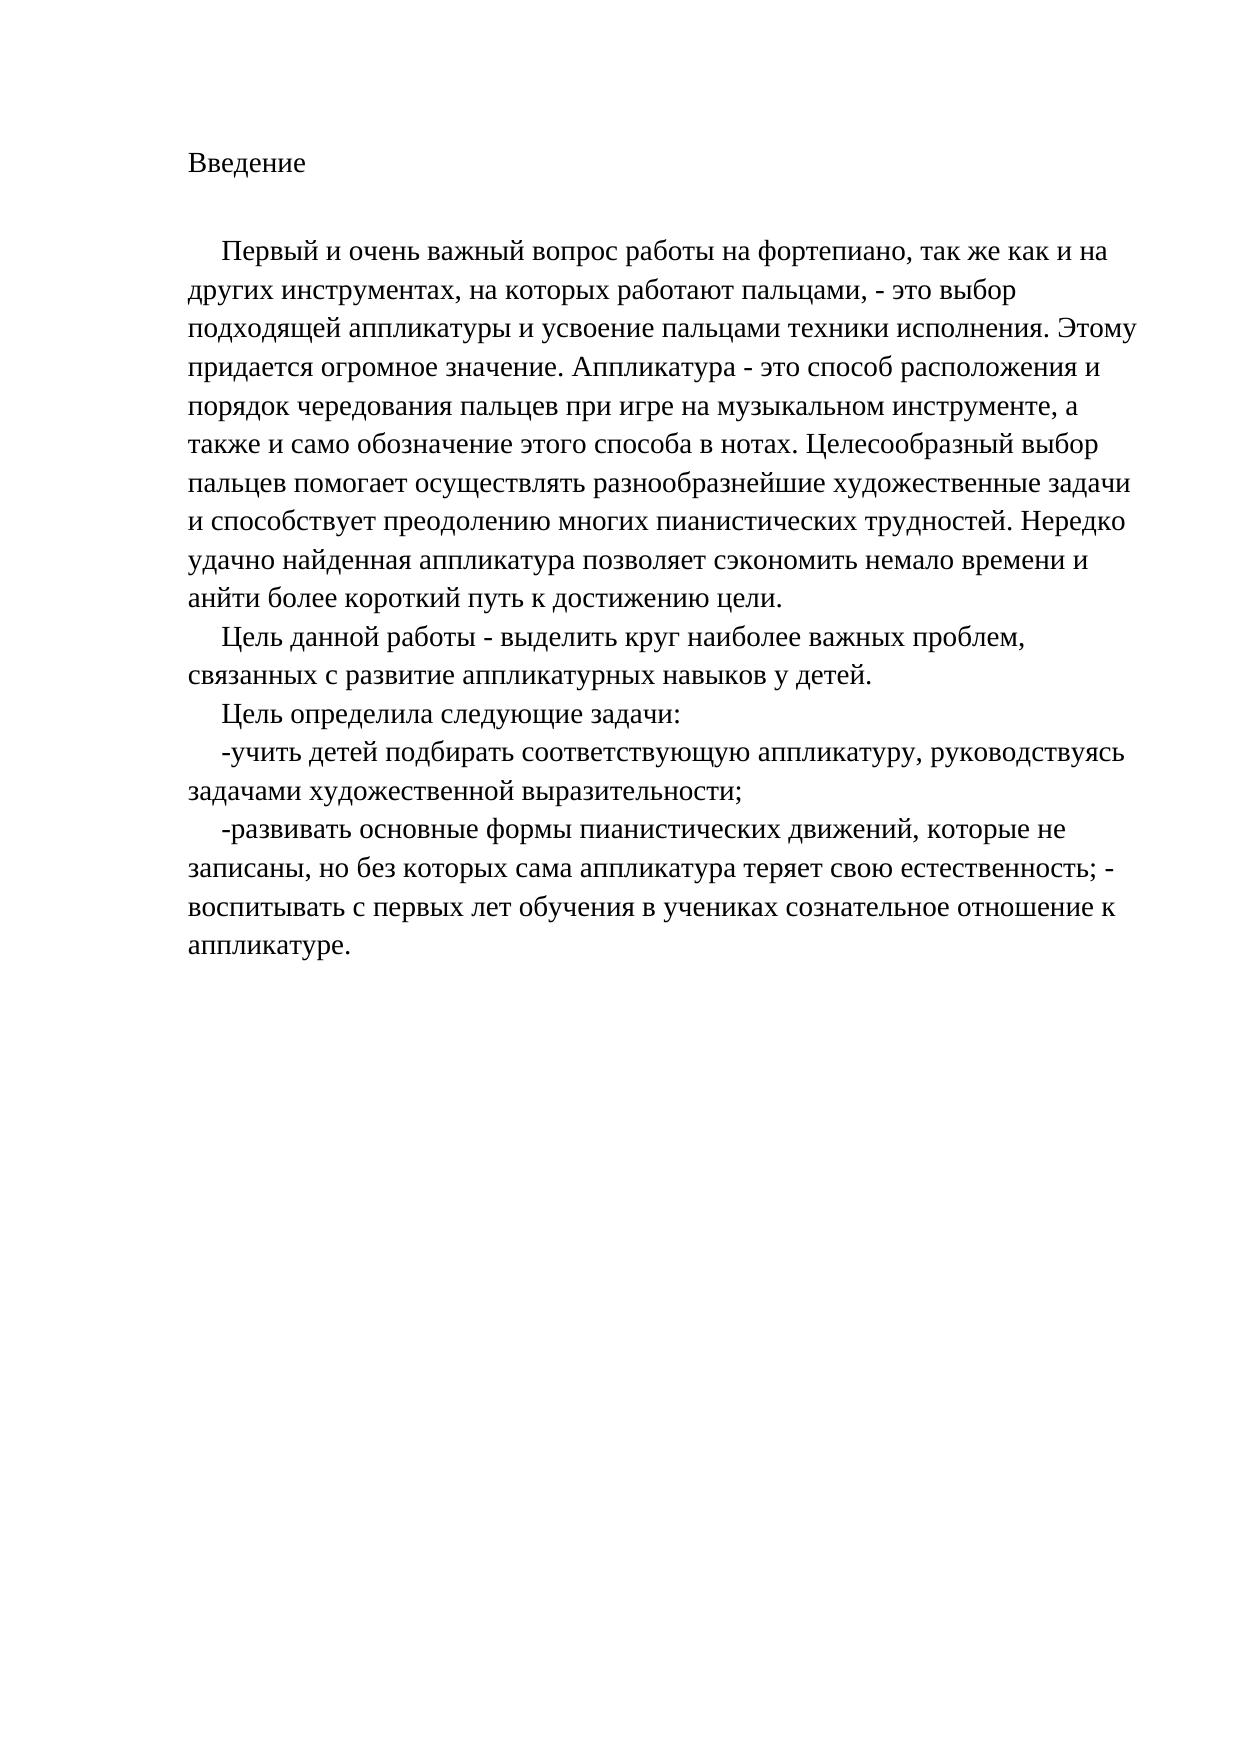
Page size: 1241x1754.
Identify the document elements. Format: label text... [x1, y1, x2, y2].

text Цель данной работы - выделить круг наиболее важных проблем, связанных с развитие аппликатурных навыков у детей. [188, 619, 1151, 691]
text -учить детей подбирать соответствующую аппликатуру, руководствуясь задачами художественной выразительности; [188, 734, 1151, 807]
text Первый и очень важный вопрос работы на фортепиано, так же как и на других инструментах, на которых работают пальцами, - это выбор подходящей аппликатуры и усвоение пальцами техники исполнения. Этому придается огромное значение. Аппликатура - это способ расположения и порядок чередования пальцев при игре на музыкальном инструменте, а также и само обозначение этого способа в нотах. Целесообразный выбор пальцев помогает осуществлять разнообразнейшие художественные задачи и способствует преодолению многих пианистических трудностей. Нередко удачно найденная аппликатура позволяет сэкономить немало времени и анйти более короткий путь к достижению цели. [188, 233, 1151, 614]
text -развивать основные формы пианистических движений, которые не записаны, но без которых сама аппликатура теряет свою естественность; -воспитывать с первых лет обучения в учениках сознательное отношение к аппликатуре. [188, 812, 1151, 961]
text Введение [188, 145, 1120, 178]
text Цель определила следующие задачи: [188, 696, 1151, 729]
